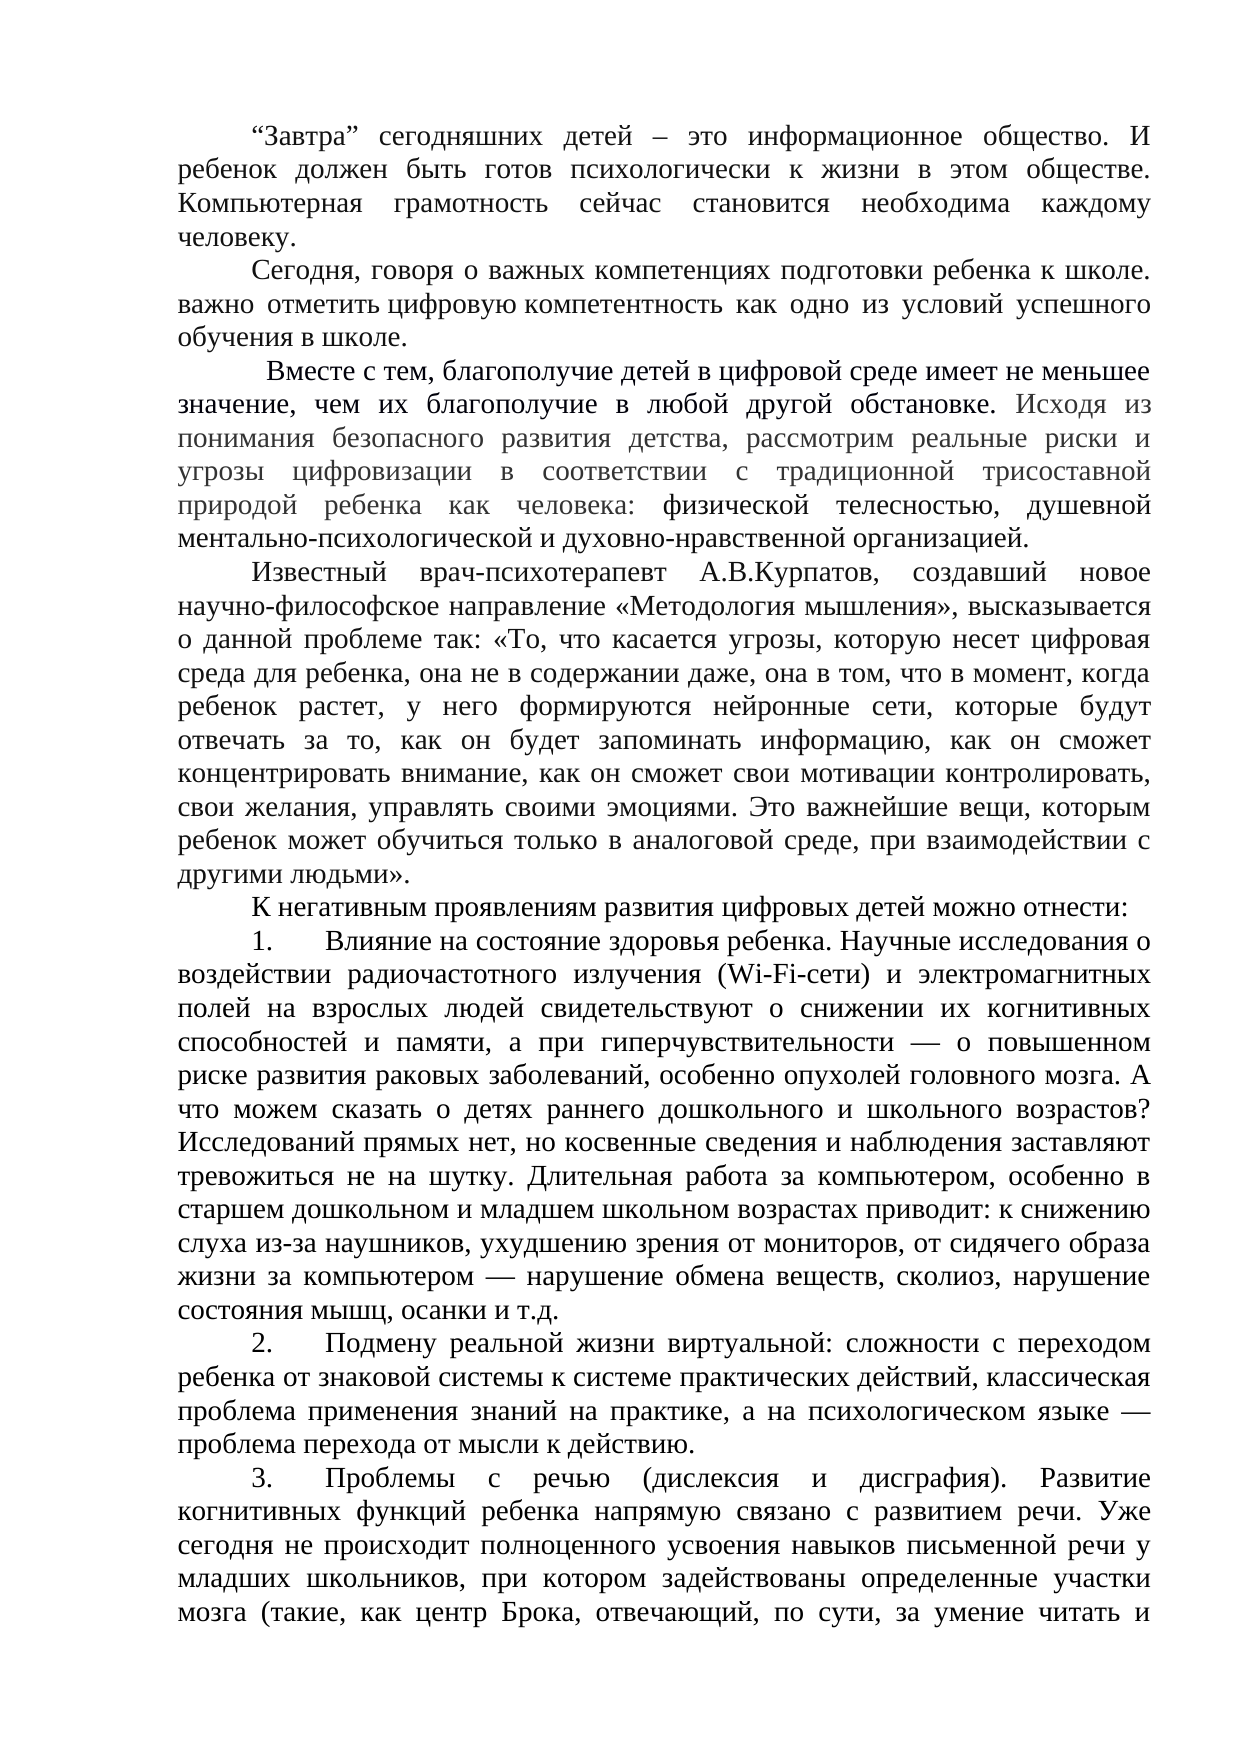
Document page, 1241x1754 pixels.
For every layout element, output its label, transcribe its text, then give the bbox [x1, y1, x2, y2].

text “Завтра” сегодняшних детей – это информационное общество. И ребенок должен быть готов психологически к жизни в этом обществе. Компьютерная грамотность сейчас становится необходима каждому человеку. [177, 118, 1152, 252]
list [177, 1460, 1152, 1627]
list Влияние на состояние здоровья ребенка. Научные исследования о воздействии радиочастотного излучения (Wi-Fi-сети) и электромагнитных полей на взрослых людей свидетельствуют о снижении их когнитивных способностей и памяти, а при гиперчувствительности — о повышенном риске развития раковых заболеваний, особенно опухолей головного мозга. А что можем сказать о детях раннего дошкольного и школьного возрастов? Исследований прямых нет, но косвенные сведения и наблюдения заставляют тревожиться не на шутку. Длительная работа за компьютером, особенно в старшем дошкольном и младшем школьном возрастах приводит: к снижению слуха из-за наушников, ухудшению зрения от мониторов, от сидячего образа жизни за компьютером — нарушение обмена веществ, сколиоз, нарушение состояния мышц, осанки и т.д. [177, 923, 1152, 1326]
text Вместе с тем, благополучие детей в цифровой среде имеет не меньшее значение, чем их благополучие в любой другой обстановке. Исходя из понимания безопасного развития детства, рассмотрим реальные риски и угрозы цифровизации в соответствии с традиционной трисоставной природой ребенка как человека: физической телесностью, душевной ментально-психологической и духовно-нравственной организацией. [177, 353, 1152, 554]
list Подмену реальной жизни виртуальной: сложности с переходом ребенка от знаковой системы к системе практических действий, классическая проблема применения знаний на практике, а на психологическом языке — проблема перехода от мысли к действию. [177, 1326, 1152, 1460]
text Известный врач-психотерапевт А.В.Курпатов, создавший новое научно-философское направление «Методология мышления», высказывается о данной проблеме так: «То, что касается угрозы, которую несет цифровая среда для ребенка, она не в содержании даже, она в том, что в момент, когда ребенок растет, у него формируются нейронные сети, которые будут отвечать за то, как он будет запоминать информацию, как он сможет концентрировать внимание, как он сможет свои мотивации контролировать, свои желания, управлять своими эмоциями. Это важнейшие вещи, которым ребенок может обучиться только в аналоговой среде, при взаимодействии с другими людьми». [177, 554, 1152, 889]
text К негативным проявлениям развития цифровых детей можно отнести: [177, 889, 1152, 923]
text Сегодня, говоря о важных компетенциях подготовки ребенка к школе. важно отметить цифровую компетентность как одно из условий успешного обучения в школе. [177, 252, 1152, 353]
